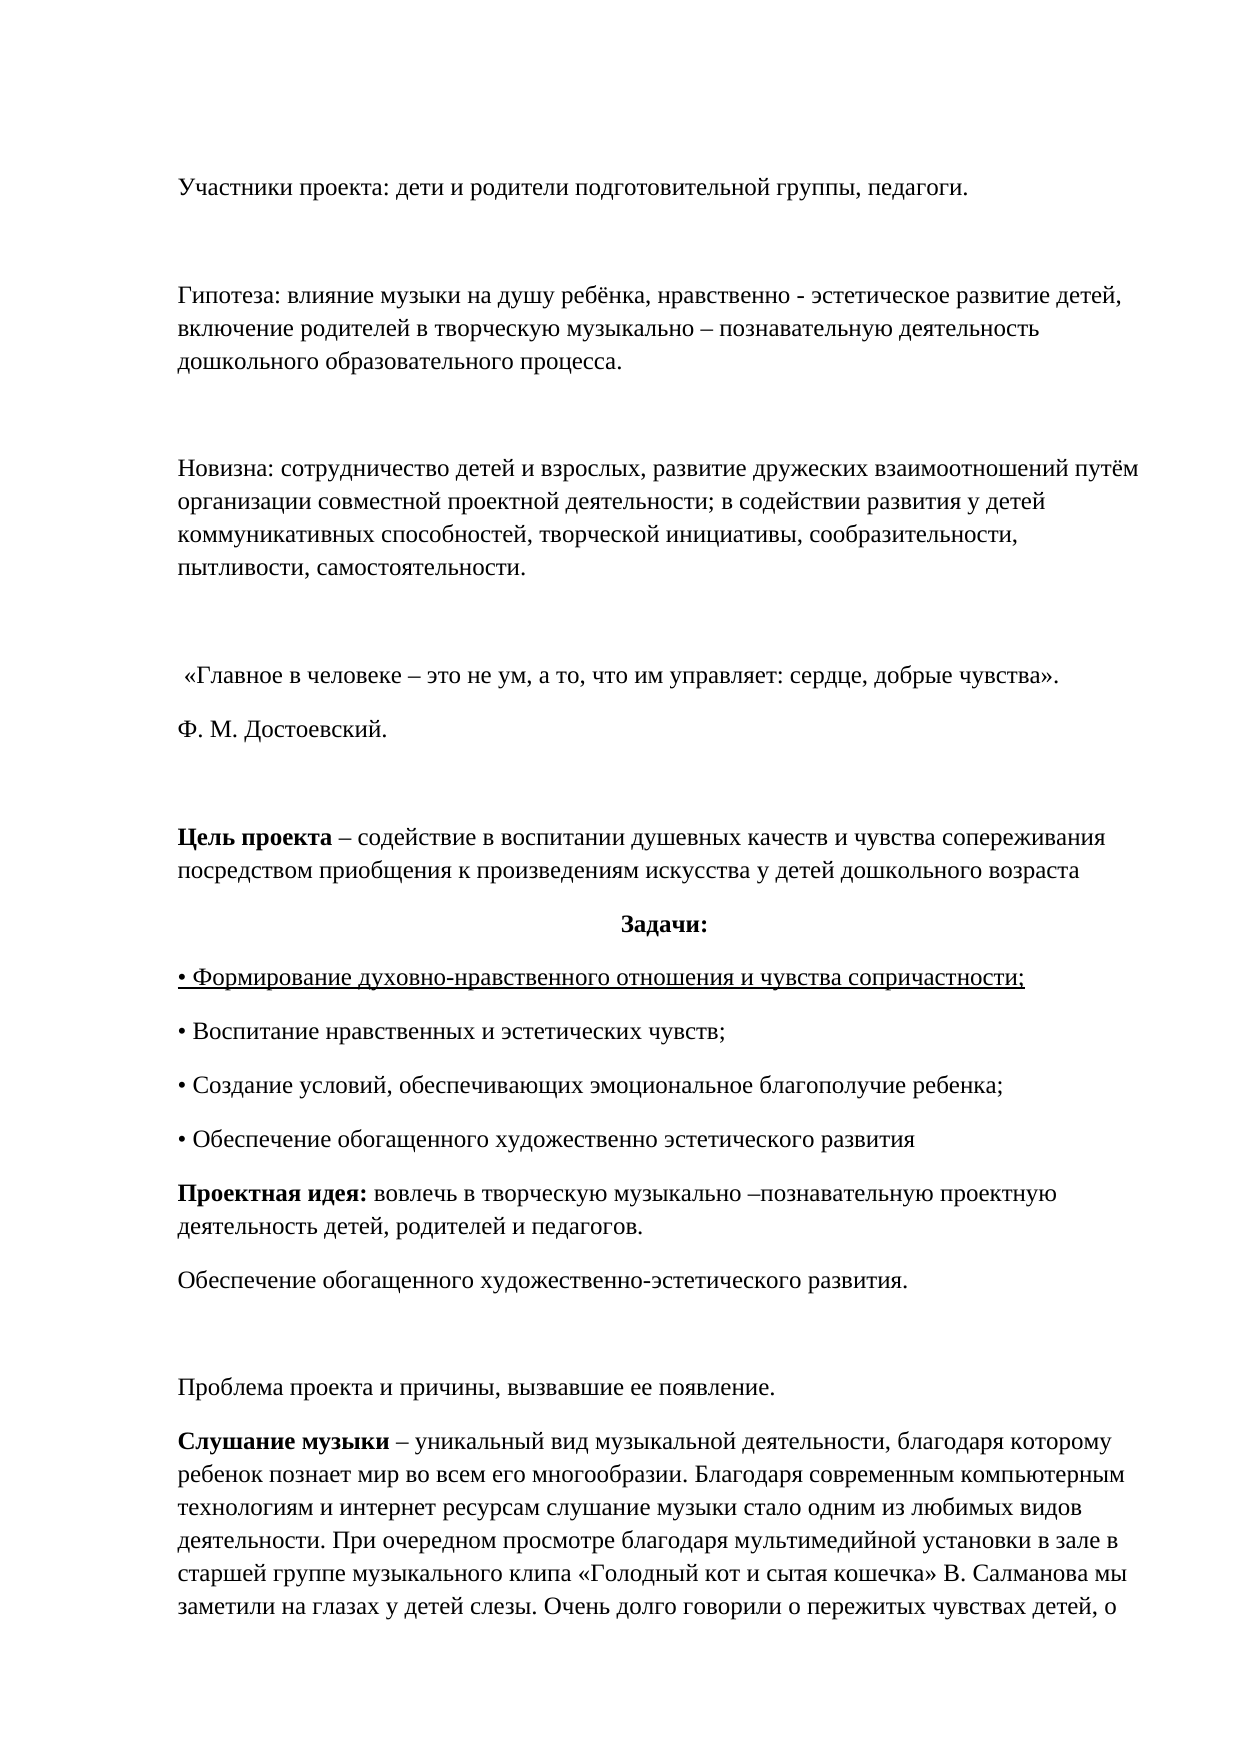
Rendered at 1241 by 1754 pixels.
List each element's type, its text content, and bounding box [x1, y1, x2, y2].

text • Создание условий, обеспечивающих эмоциональное благополучие ребенка; [177, 1070, 1152, 1099]
text • Воспитание нравственных и эстетических чувств; [177, 1016, 1152, 1045]
text Задачи: [177, 909, 1152, 937]
text • Обеспечение обогащенного художественно эстетического развития [177, 1124, 1152, 1153]
text Обеспечение обогащенного художественно-эстетического развития. [177, 1265, 1152, 1293]
text Проблема проекта и причины, вызвавшие ее появление. [177, 1372, 1152, 1401]
text Проектная идея: вовлечь в творческую музыкально –познавательную проектную деятельность детей, родителей и педагогов. [177, 1178, 1152, 1240]
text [177, 1426, 1152, 1620]
text Цель проекта – содействие в воспитании душевных качеств и чувства сопереживания посредством приобщения к произведениям искусства у детей дошкольного возраста [177, 822, 1152, 883]
text Гипотеза: влияние музыки на душу ребёнка, нравственно - эстетическое развитие детей, включение родителей в творческую музыкально – познавательную деятельность дошкольного образовательного процесса. [177, 280, 1152, 374]
text Ф. М. Достоевский. [177, 714, 1152, 743]
text Новизна: сотрудничество детей и взрослых, развитие дружеских взаимоотношений путём организации совместной проектной деятельности; в содействии развития у детей коммуникативных способностей, творческой инициативы, сообразительности, пытливости, самостоятельности. [177, 453, 1152, 581]
text «Главное в человеке – это не ум, а то, что им управляет: сердце, добрые чувства». [177, 660, 1152, 689]
text • Формирование духовно-нравственного отношения и чувства сопричастности; [177, 962, 1152, 991]
text Участники проекта: дети и родители подготовительной группы, педагоги. [177, 172, 1152, 201]
